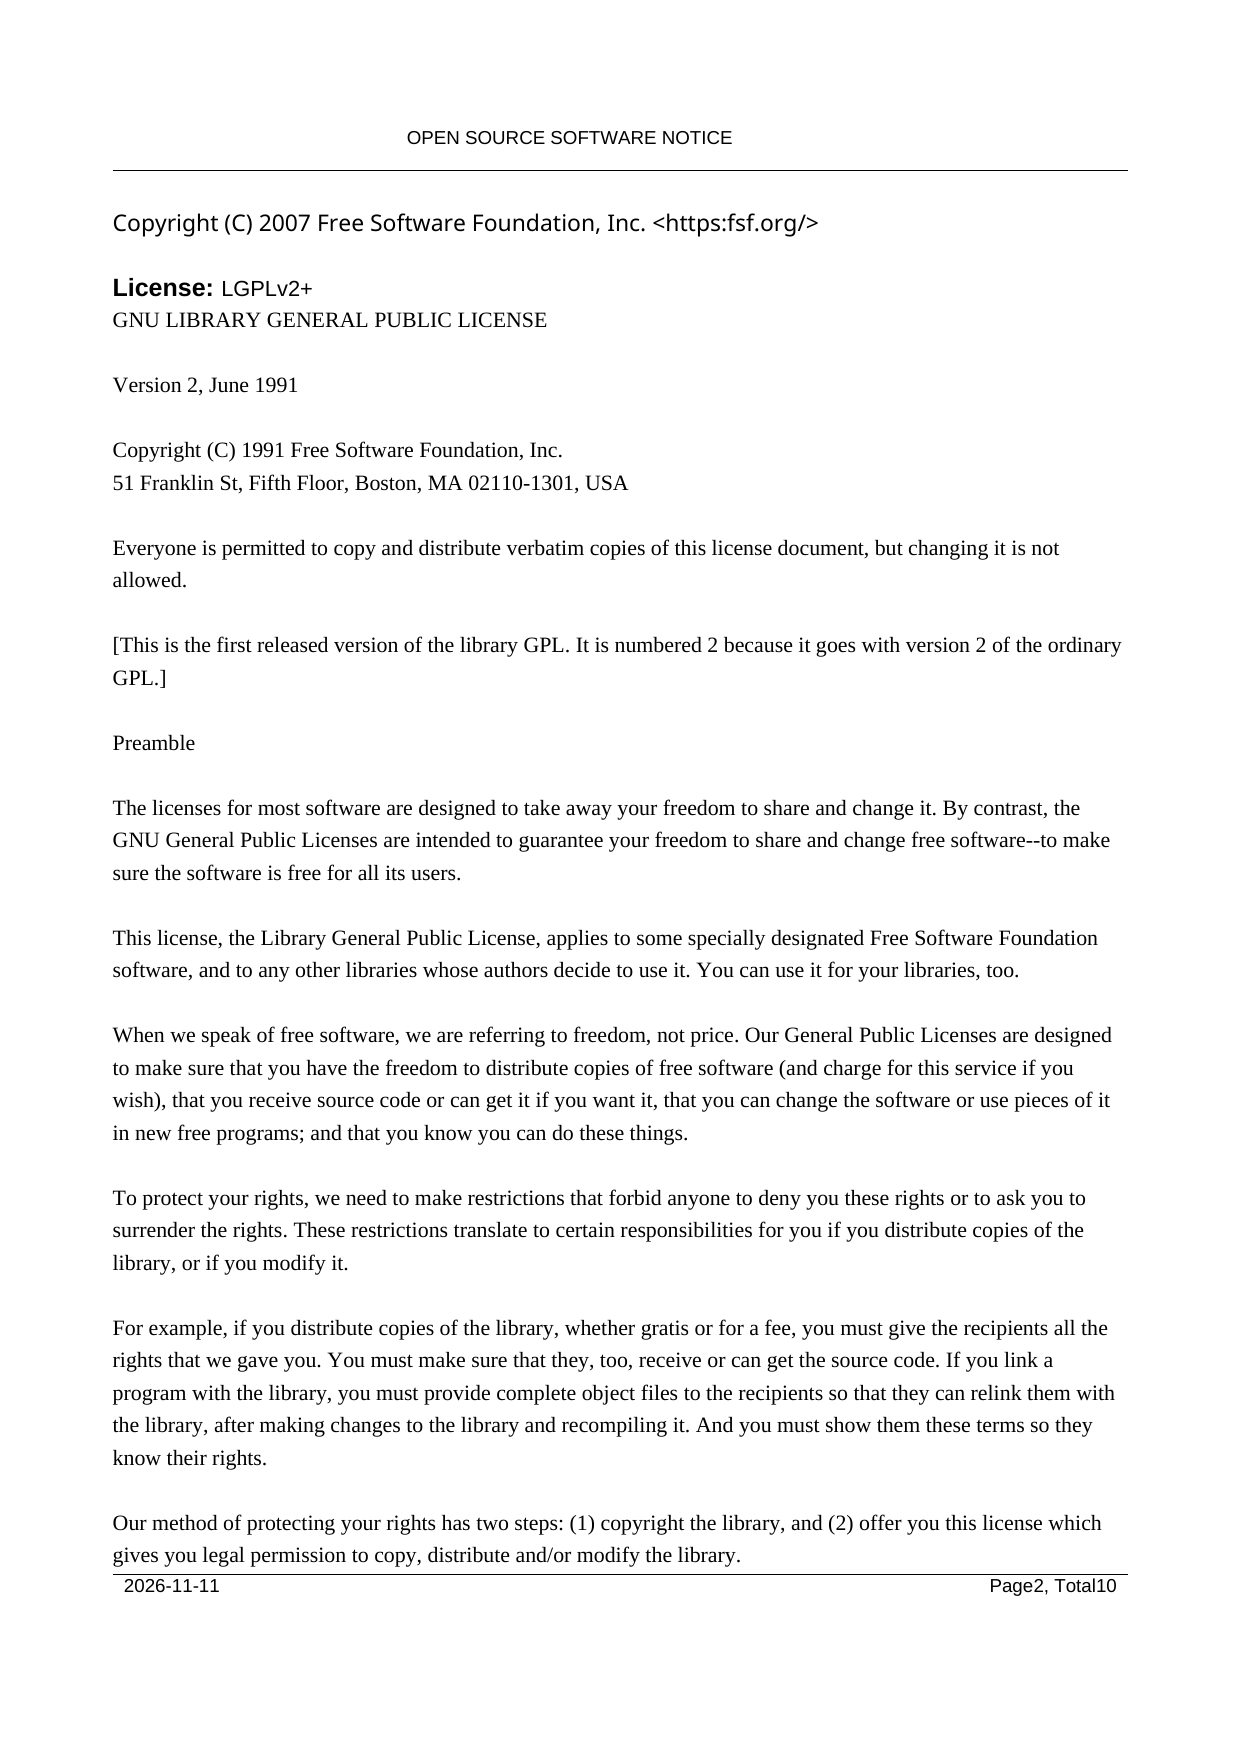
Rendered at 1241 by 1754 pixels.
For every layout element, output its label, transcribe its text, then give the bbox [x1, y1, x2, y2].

text License: LGPLv2+ [112, 271, 1128, 304]
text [112, 304, 1128, 1571]
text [112, 206, 1128, 271]
